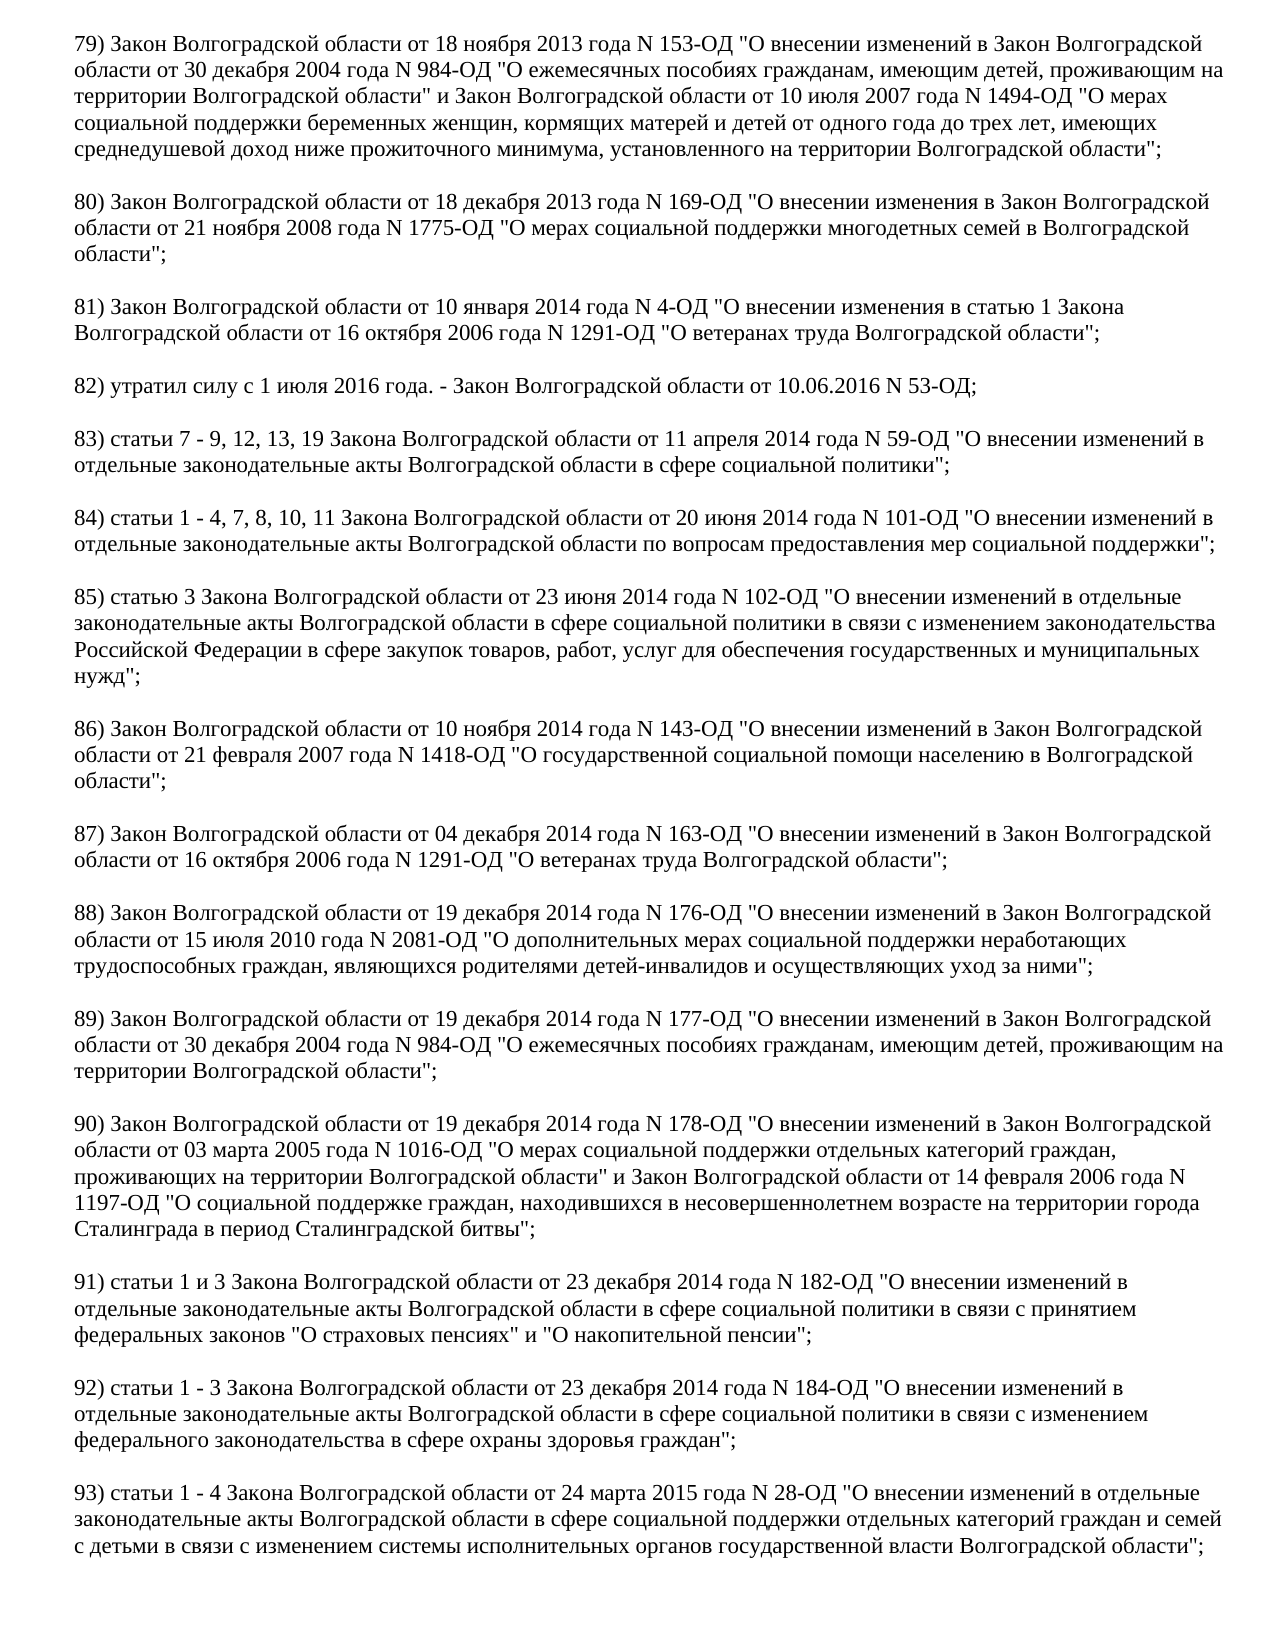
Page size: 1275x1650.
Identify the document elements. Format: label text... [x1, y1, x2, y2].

text 79) Закон Волгоградской области от 18 ноября 2013 года N 153-ОД "О внесении изменений в Закон Волгоградской области от 30 декабря 2004 года N 984-ОД "О ежемесячных пособиях гражданам, имеющим детей, проживающим на территории Волгоградской области" и Закон Волгоградской области от 10 июля 2007 года N 1494-ОД "О мерах социальной поддержки беременных женщин, кормящих матерей и детей от одного года до трех лет, имеющих среднедушевой доход ниже прожиточного минимума, установленного на территории Волгоградской области"; [74, 29, 1226, 161]
text 91) статьи 1 и 3 Закона Волгоградской области от 23 декабря 2014 года N 182-ОД "О внесении изменений в отдельные законодательные акты Волгоградской области в сфере социальной политики в связи с принятием федеральных законов "О страховых пенсиях" и "О накопительной пенсии"; [74, 1268, 1226, 1347]
text 80) Закон Волгоградской области от 18 декабря 2013 года N 169-ОД "О внесении изменения в Закон Волгоградской области от 21 ноября 2008 года N 1775-ОД "О мерах социальной поддержки многодетных семей в Волгоградской области"; [74, 188, 1226, 267]
text 82) утратил силу с 1 июля 2016 года. - Закон Волгоградской области от 10.06.2016 N 53-ОД; [74, 372, 1226, 398]
text 89) Закон Волгоградской области от 19 декабря 2014 года N 177-ОД "О внесении изменений в Закон Волгоградской области от 30 декабря 2004 года N 984-ОД "О ежемесячных пособиях гражданам, имеющим детей, проживающим на территории Волгоградской области"; [74, 1005, 1226, 1084]
text 87) Закон Волгоградской области от 04 декабря 2014 года N 163-ОД "О внесении изменений в Закон Волгоградской области от 16 октября 2006 года N 1291-ОД "О ветеранах труда Волгоградской области"; [74, 820, 1226, 873]
text 93) статьи 1 - 4 Закона Волгоградской области от 24 марта 2015 года N 28-ОД "О внесении изменений в отдельные законодательные акты Волгоградской области в сфере социальной поддержки отдельных категорий граждан и семей с детьми в связи с изменением системы исполнительных органов государственной власти Волгоградской области"; [74, 1479, 1226, 1558]
text 86) Закон Волгоградской области от 10 ноября 2014 года N 143-ОД "О внесении изменений в Закон Волгоградской области от 21 февраля 2007 года N 1418-ОД "О государственной социальной помощи населению в Волгоградской области"; [74, 715, 1226, 794]
text 85) статью 3 Закона Волгоградской области от 23 июня 2014 года N 102-ОД "О внесении изменений в отдельные законодательные акты Волгоградской области в сфере социальной политики в связи с изменением законодательства Российской Федерации в сфере закупок товаров, работ, услуг для обеспечения государственных и муниципальных нужд"; [74, 583, 1226, 688]
text 81) Закон Волгоградской области от 10 января 2014 года N 4-ОД "О внесении изменения в статью 1 Закона Волгоградской области от 16 октября 2006 года N 1291-ОД "О ветеранах труда Волгоградской области"; [74, 293, 1226, 346]
text 84) статьи 1 - 4, 7, 8, 10, 11 Закона Волгоградской области от 20 июня 2014 года N 101-ОД "О внесении изменений в отдельные законодательные акты Волгоградской области по вопросам предоставления мер социальной поддержки"; [74, 504, 1226, 557]
text 88) Закон Волгоградской области от 19 декабря 2014 года N 176-ОД "О внесении изменений в Закон Волгоградской области от 15 июля 2010 года N 2081-ОД "О дополнительных мерах социальной поддержки неработающих трудоспособных граждан, являющихся родителями детей-инвалидов и осуществляющих уход за ними"; [74, 899, 1226, 978]
text 83) статьи 7 - 9, 12, 13, 19 Закона Волгоградской области от 11 апреля 2014 года N 59-ОД "О внесении изменений в отдельные законодательные акты Волгоградской области в сфере социальной политики"; [74, 425, 1226, 478]
text 92) статьи 1 - 3 Закона Волгоградской области от 23 декабря 2014 года N 184-ОД "О внесении изменений в отдельные законодательные акты Волгоградской области в сфере социальной политики в связи с изменением федерального законодательства в сфере охраны здоровья граждан"; [74, 1374, 1226, 1453]
text 90) Закон Волгоградской области от 19 декабря 2014 года N 178-ОД "О внесении изменений в Закон Волгоградской области от 03 марта 2005 года N 1016-ОД "О мерах социальной поддержки отдельных категорий граждан, проживающих на территории Волгоградской области" и Закон Волгоградской области от 14 февраля 2006 года N 1197-ОД "О социальной поддержке граждан, находившихся в несовершеннолетнем возрасте на территории города Сталинграда в период Сталинградской битвы"; [74, 1110, 1226, 1242]
